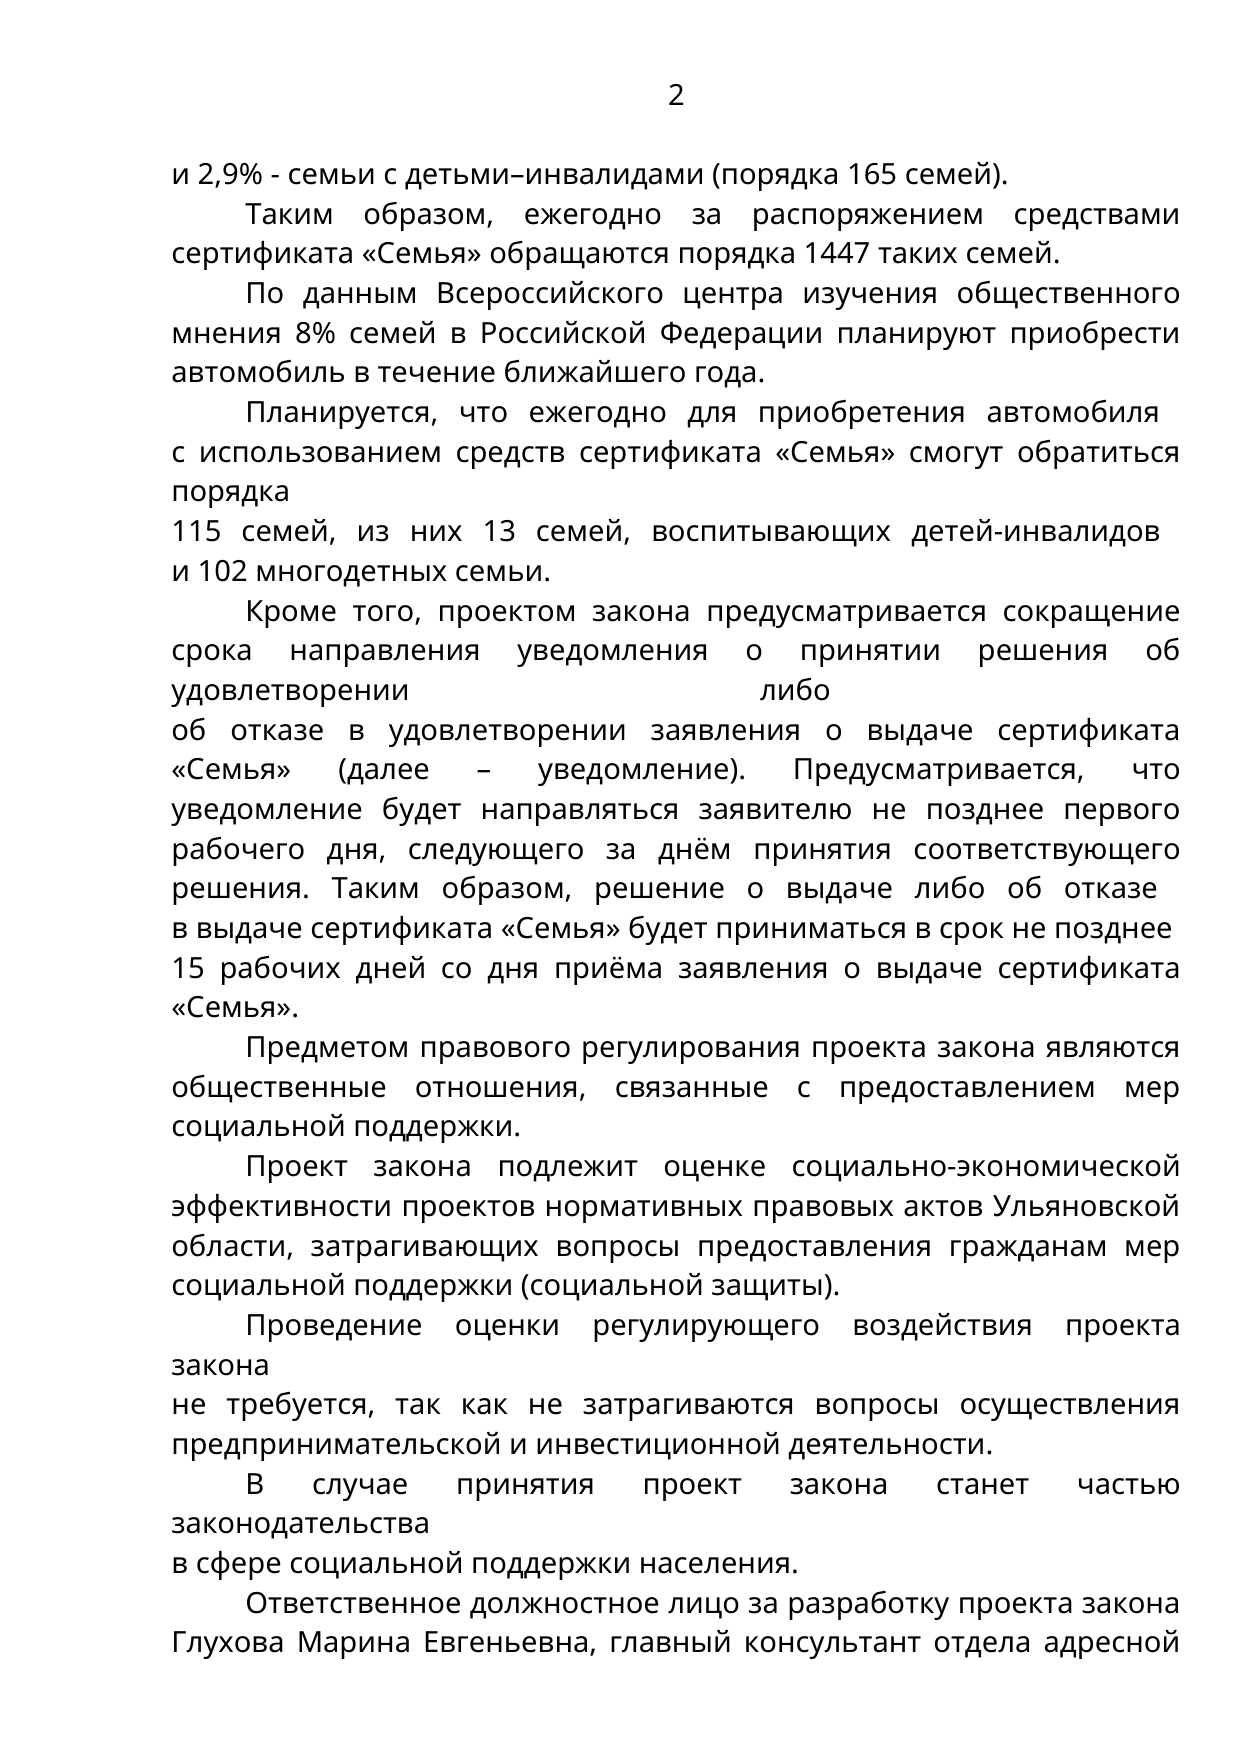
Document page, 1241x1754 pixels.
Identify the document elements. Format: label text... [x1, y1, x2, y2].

text Таким образом, ежегодно за распоряжением средствами сертификата «Семья» обращаются порядка 1447 таких семей. [171, 193, 1181, 272]
text Предметом правового регулирования проекта закона являются общественные отношения, связанные с предоставлением мер социальной поддержки. [171, 1026, 1181, 1145]
text По данным Всероссийского центра изучения общественного мнения 8% семей в Российской Федерации планируют приобрести автомобиль в течение ближайшего года. [171, 272, 1181, 391]
text Проведение оценки регулирующего воздействия проекта закона не требуется, так как не затрагиваются вопросы осуществления предпринимательской и инвестиционной деятельности. [171, 1304, 1181, 1463]
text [171, 153, 1181, 193]
text В случае принятия проект закона станет частью законодательства в сфере социальной поддержки населения. [171, 1463, 1181, 1582]
text Кроме того, проектом закона предусматривается сокращение срока направления уведомления о принятии решения об удовлетворении либо об отказе в удовлетворении заявления о выдаче сертификата «Семья» (далее – уведомление). Предусматривается, что уведомление будет направляться заявителю не позднее первого рабочего дня, следующего за днём принятия соответствующего решения. Таким образом, решение о выдаче либо об отказе в выдаче сертификата «Семья» будет приниматься в срок не позднее 15 рабочих дней со дня приёма заявления о выдаче сертификата «Семья». [171, 590, 1181, 1026]
text Проект закона подлежит оценке социально-экономической эффективности проектов нормативных правовых актов Ульяновской области, затрагивающих вопросы предоставления гражданам мер социальной поддержки (социальной защиты). [171, 1145, 1181, 1304]
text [171, 1582, 1181, 1661]
text Планируется, что ежегодно для приобретения автомобиля с использованием средств сертификата «Семья» смогут обратиться порядка 115 семей, из них 13 семей, воспитывающих детей-инвалидов и 102 многодетных семьи. [171, 391, 1181, 590]
